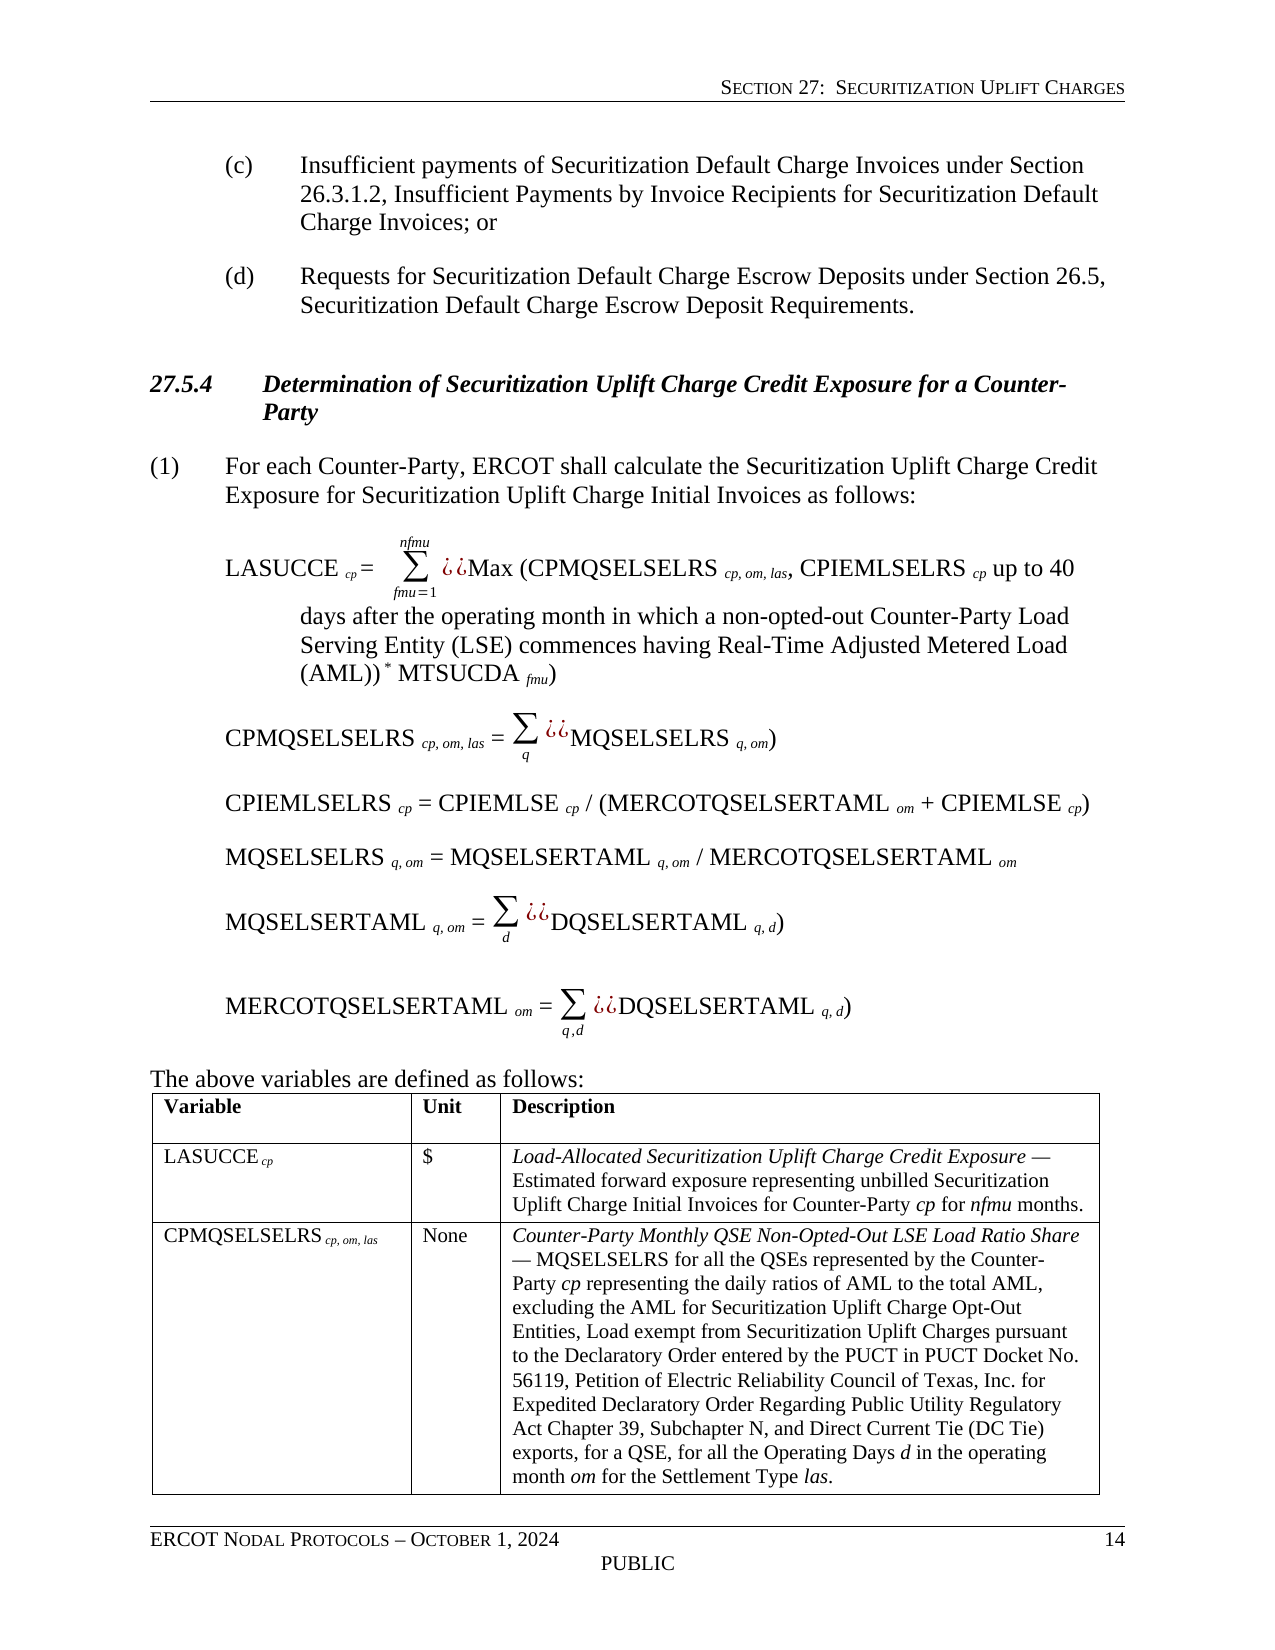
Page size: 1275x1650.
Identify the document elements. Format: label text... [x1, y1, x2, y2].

text LASUCCE cp = Max (CPMQSELSELRS cp, om, las, CPIEMLSELRS cp up to 40 days after the operating month in which a non-opted-out Counter-Party Load Serving Entity (LSE) commences having Real-Time Adjusted Metered Load (AML)) * MTSUCDA fmu) [225, 534, 1125, 687]
table_header Variable [153, 1094, 411, 1143]
text CPIEMLSELRS cp = CPIEMLSE cp / (MERCOTQSELSERTAML om + CPIEMLSE cp) [225, 788, 1125, 817]
text (c) Insufficient payments of Securitization Default Charge Invoices under Section 26.3.1.2, Insufficient Payments by Invoice Recipients for Securitization Default Charge Invoices; or [225, 150, 1125, 236]
table_cell Load-Allocated Securitization Uplift Charge Credit Exposure — Estimated forward exposure representing unbilled Securitization Uplift Charge Initial Invoices for Counter-Party cp for nfmu months. [501, 1144, 1099, 1222]
text The above variables are defined as follows: [150, 1064, 1125, 1092]
table_header Unit [412, 1094, 500, 1143]
table_cell LASUCCE cp [153, 1144, 411, 1222]
text MQSELSELRS q, om = MQSELSERTAML q, om / MERCOTQSELSERTAML om [225, 842, 1125, 871]
text CPMQSELSELRS cp, om, las = MQSELSELRS q, om) [225, 712, 1125, 763]
table_cell $ [412, 1144, 500, 1222]
table_cell CPMQSELSELRS cp, om, las [153, 1223, 411, 1494]
text (d) Requests for Securitization Default Charge Escrow Deposits under Section 26.5, Securitization Default Charge Escrow Deposit Requirements. [225, 261, 1125, 319]
text MQSELSERTAML q, om = DQSELSERTAML q, d) [150, 896, 1125, 946]
table_cell Counter-Party Monthly QSE Non-Opted-Out LSE Load Ratio Share — MQSELSELRS for all the QSEs represented by the Counter-Party cp representing the daily ratios of AML to the total AML, excluding the AML for Securitization Uplift Charge Opt-Out Entities, Load exempt from Securitization Uplift Charges pursuant to the Declaratory Order entered by the PUCT in PUCT Docket No. 56119, Petition of Electric Reliability Council of Texas, Inc. for Expedited Declaratory Order Regarding Public Utility Regulatory Act Chapter 39, Subchapter N, and Direct Current Tie (DC Tie) exports, for a QSE, for all the Operating Days d in the operating month om for the Settlement Type las. [501, 1223, 1099, 1494]
table_header Description [501, 1094, 1099, 1143]
text MERCOTQSELSERTAML om = DQSELSERTAML q, d) [150, 971, 1125, 1039]
table_cell None [412, 1223, 500, 1494]
text 27.5.4 Determination of Securitization Uplift Charge Credit Exposure for a Counter-Party [150, 369, 1125, 426]
text (1) For each Counter-Party, ERCOT shall calculate the Securitization Uplift Charge Credit Exposure for Securitization Uplift Charge Initial Invoices as follows: [150, 451, 1125, 509]
